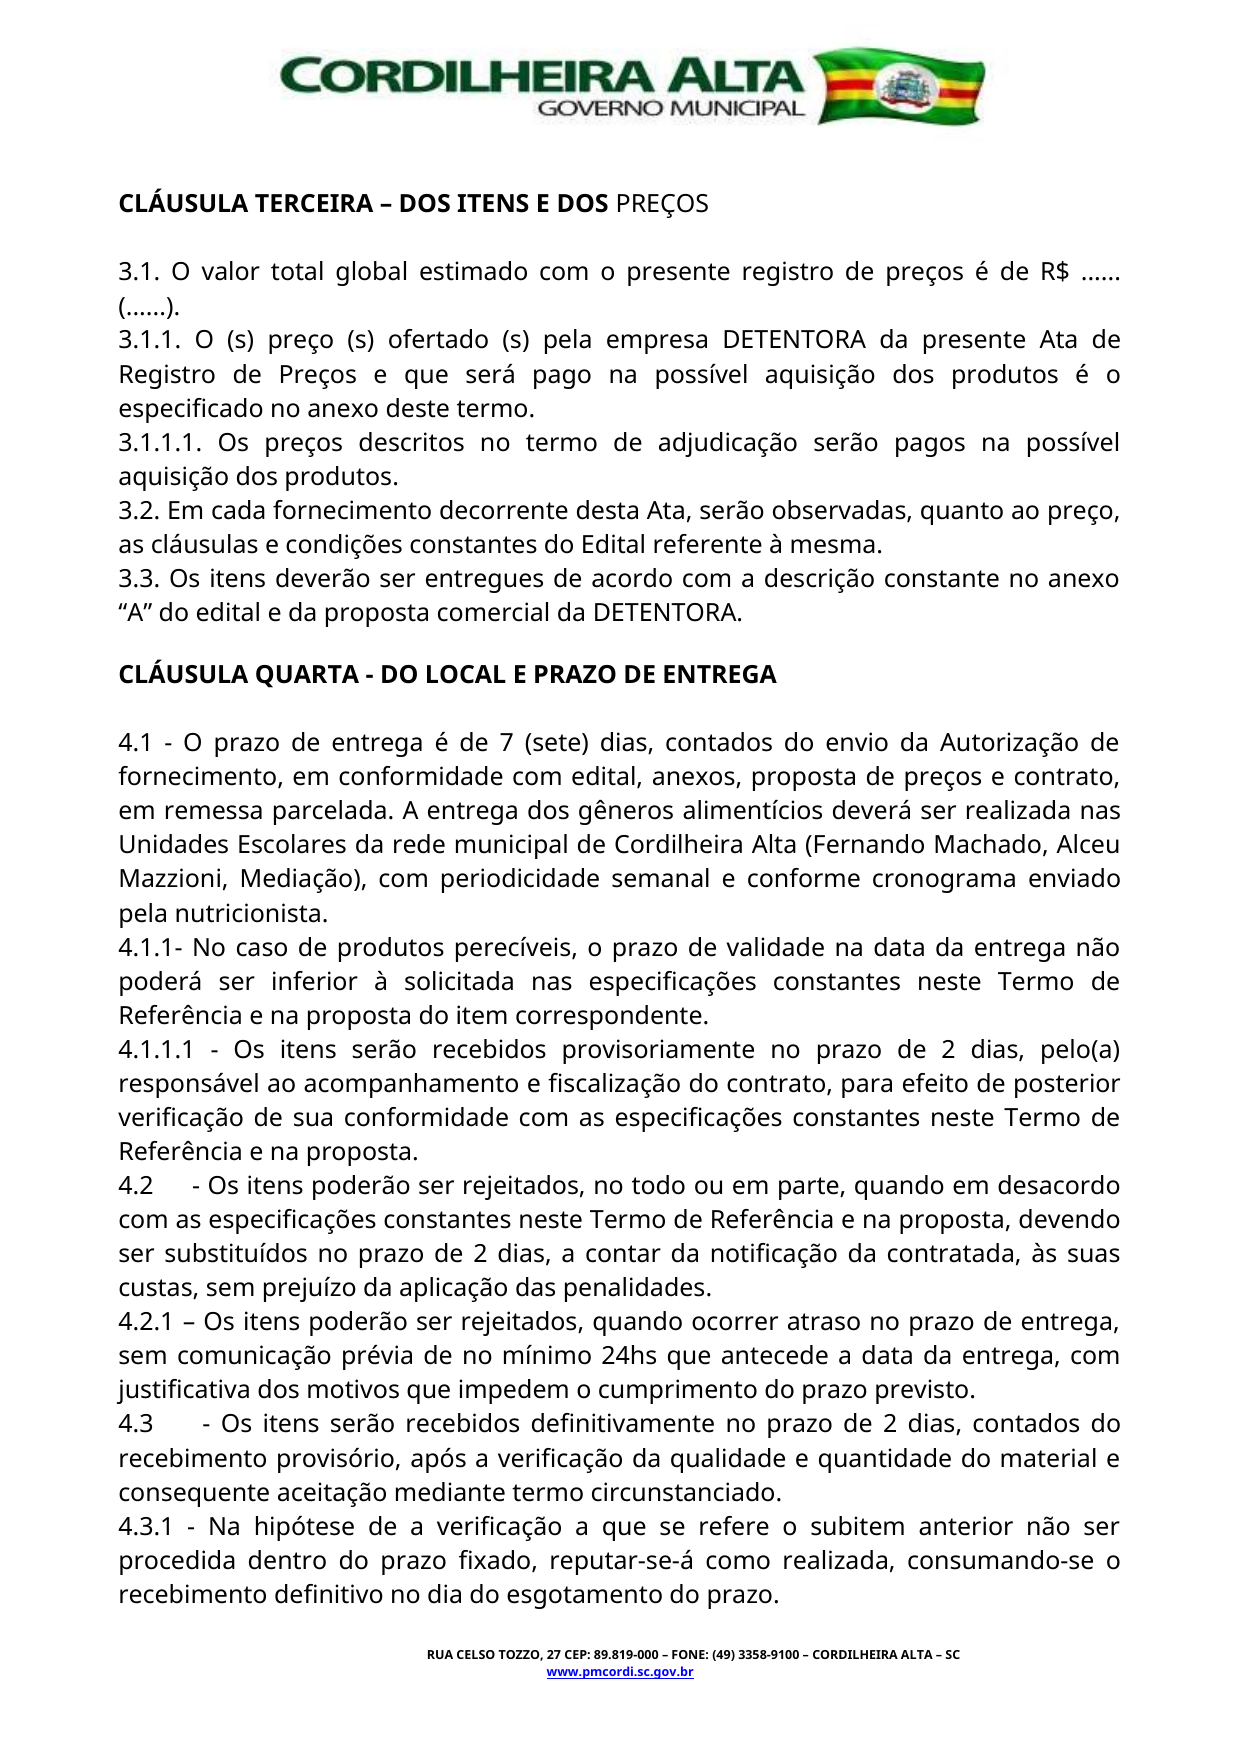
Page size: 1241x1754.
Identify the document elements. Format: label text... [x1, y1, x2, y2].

text 4.1 - O prazo de entrega é de 7 (sete) dias, contados do envio da Autorização de fornecimento, em conformidade com edital, anexos, proposta de preços e contrato, em remessa parcelada. A entrega dos gêneros alimentícios deverá ser realizada nas Unidades Escolares da rede municipal de Cordilheira Alta (Fernando Machado, Alceu Mazzioni, Mediação), com periodicidade semanal e conforme cronograma enviado pela nutricionista. [118, 725, 1122, 929]
text 3.1. O valor total global estimado com o presente registro de preços é de R$ ...... (......). [118, 254, 1122, 322]
text 4.2.1 – Os itens poderão ser rejeitados, quando ocorrer atraso no prazo de entrega, sem comunicação prévia de no mínimo 24hs que antecede a data da entrega, com justificativa dos motivos que impedem o cumprimento do prazo previsto. [118, 1304, 1122, 1406]
text 4.3 - Os itens serão recebidos definitivamente no prazo de 2 dias, contados do recebimento provisório, após a verificação da qualidade e quantidade do material e consequente aceitação mediante termo circunstanciado. [118, 1406, 1122, 1508]
text 4.1.1.1 - Os itens serão recebidos provisoriamente no prazo de 2 dias, pelo(a) responsável ao acompanhamento e fiscalização do contrato, para efeito de posterior verificação de sua conformidade com as especificações constantes neste Termo de Referência e na proposta. [118, 1031, 1122, 1168]
text 4.1.1- No caso de produtos perecíveis, o prazo de validade na data da entrega não poderá ser inferior à solicitada nas especificações constantes neste Termo de Referência e na proposta do item correspondente. [118, 929, 1122, 1031]
picture [257, 23, 1009, 151]
text 4.2 - Os itens poderão ser rejeitados, no todo ou em parte, quando em desacordo com as especificações constantes neste Termo de Referência e na proposta, devendo ser substituídos no prazo de 2 dias, a contar da notificação da contratada, às suas custas, sem prejuízo da aplicação das penalidades. [118, 1168, 1122, 1304]
text 3.2. Em cada fornecimento decorrente desta Ata, serão observadas, quanto ao preço, as cláusulas e condições constantes do Edital referente à mesma. [118, 492, 1122, 561]
text 3.3. Os itens deverão ser entregues de acordo com a descrição constante no anexo “A” do edital e da proposta comercial da DETENTORA. [118, 561, 1122, 629]
text 3.1.1. O (s) preço (s) ofertado (s) pela empresa DETENTORA da presente Ata de Registro de Preços e que será pago na possível aquisição dos produtos é o especificado no anexo deste termo. [118, 322, 1122, 424]
text CLÁUSULA QUARTA - DO LOCAL E PRAZO DE ENTREGA [118, 657, 1122, 691]
text CLÁUSULA TERCEIRA – DOS ITENS E DOS PREÇOS [118, 186, 1122, 220]
text 4.3.1 - Na hipótese de a verificação a que se refere o subitem anterior não ser procedida dentro do prazo fixado, reputar-se-á como realizada, consumando-se o recebimento definitivo no dia do esgotamento do prazo. [118, 1508, 1122, 1611]
text 3.1.1.1. Os preços descritos no termo de adjudicação serão pagos na possível aquisição dos produtos. [118, 424, 1122, 492]
